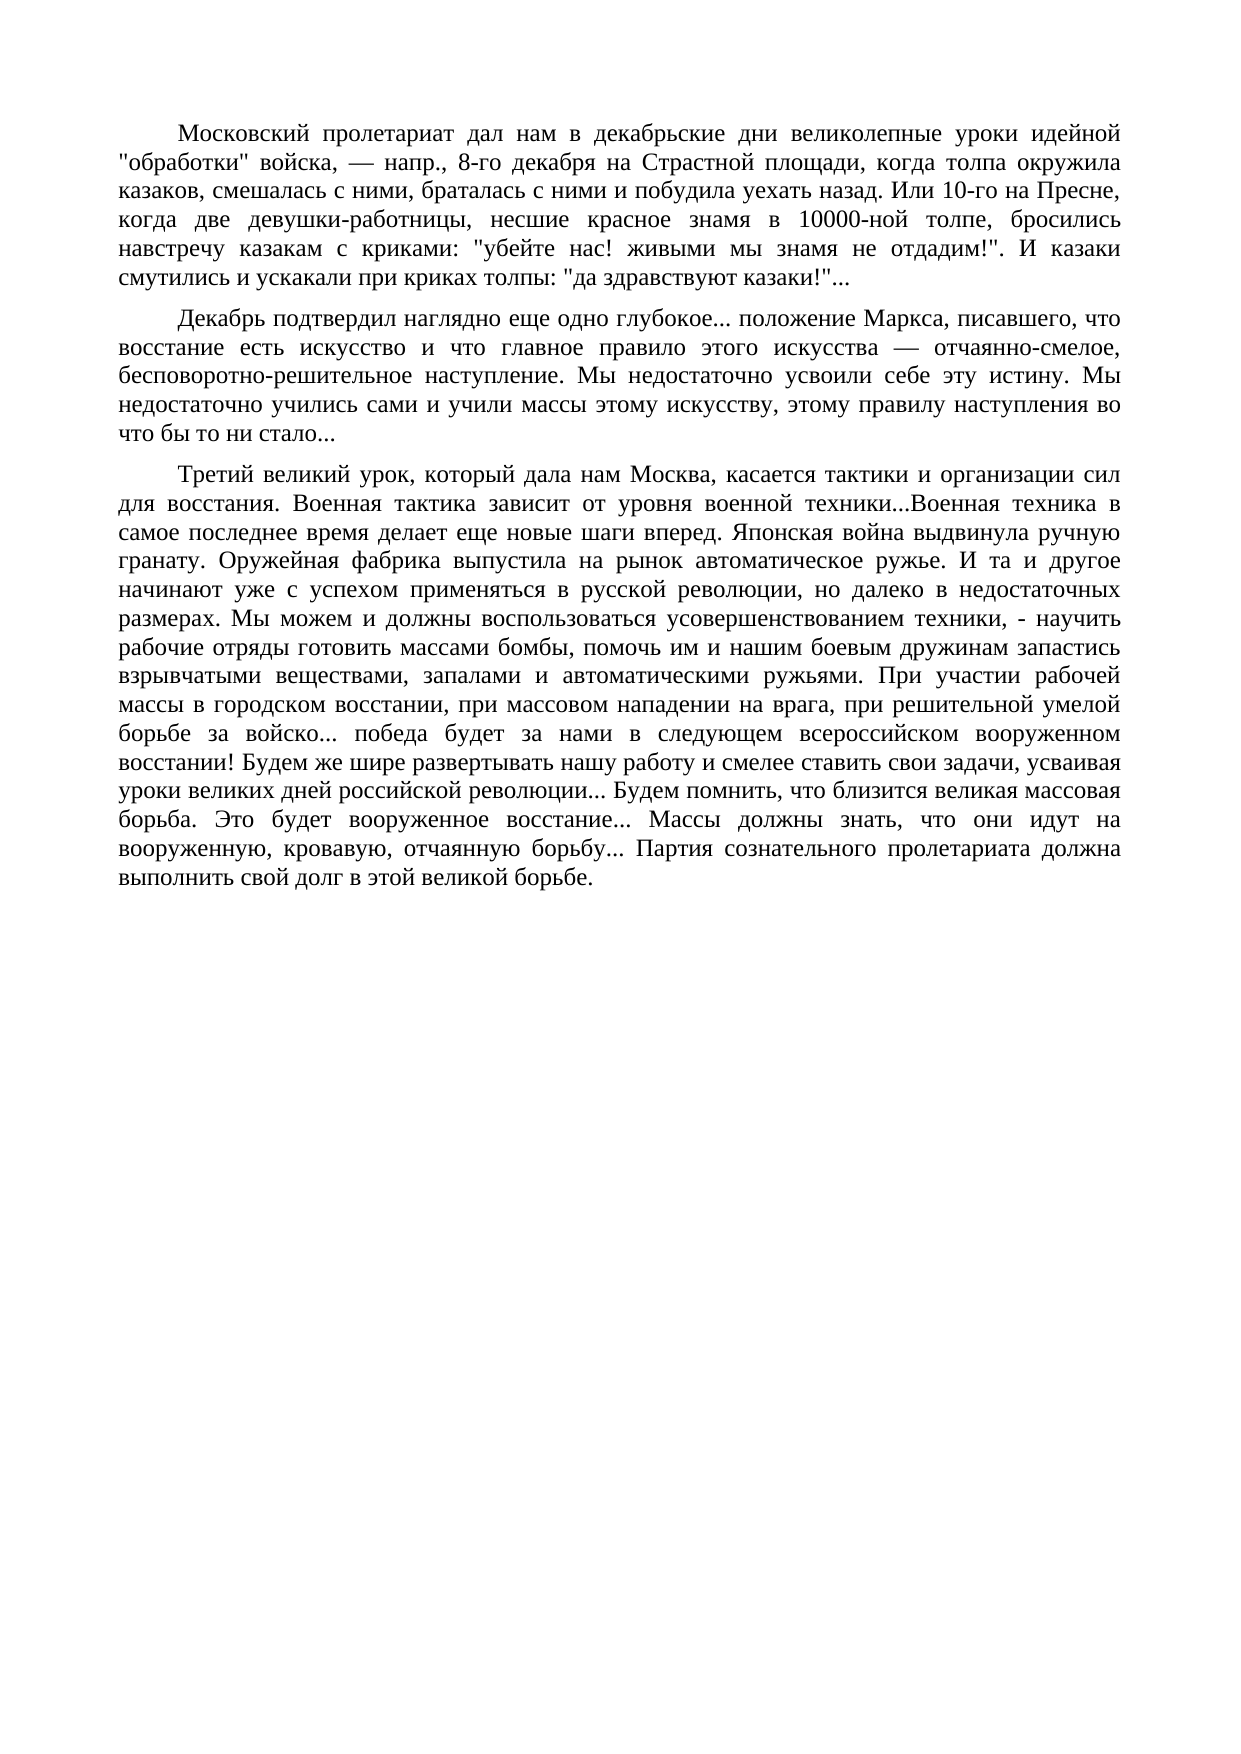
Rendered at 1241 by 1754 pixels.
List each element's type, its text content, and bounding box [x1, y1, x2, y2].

text Декабрь подтвердил наглядно еще одно глубокое... положение Маркса, писавшего, что восстание есть искусство и что главное правило этого искусства — отчаянно-смелое, бесповоротно-решительное наступление. Мы недостаточно усвоили себе эту истину. Мы недостаточно учились сами и учили массы этому искусству, этому правилу наступления во что бы то ни стало... [118, 303, 1122, 447]
text Третий великий урок, который дала нам Москва, касается тактики и организации сил для восстания. Военная тактика зависит от уровня военной техники...Военная техника в самое последнее время делает еще новые шаги вперед. Японская война выдвинула ручную гранату. Оружейная фабрика выпустила на рынок автоматическое ружье. И та и другое начинают уже с успехом применяться в русской революции, но далеко в недостаточных размерах. Мы можем и должны воспользоваться усовершенствованием техники, - научить рабочие отряды готовить массами бомбы, помочь им и нашим боевым дружинам запастись взрывчатыми веществами, запалами и автоматическими ружьями. При участии рабочей массы в городском восстании, при массовом нападении на врага, при решительной умелой борьбе за войско... победа будет за нами в следующем всероссийском вооруженном восстании! Будем же шире развертывать нашу работу и смелее ставить свои задачи, усваивая уроки великих дней российской революции... Будем помнить, что близится великая массовая борьба. Это будет вооруженное восстание... Массы должны знать, что они идут на вооруженную, кровавую, отчаянную борьбу... Партия сознательного пролетариата должна выполнить свой долг в этой великой борьбе. [118, 459, 1122, 891]
text Московский пролетариат дал нам в декабрьские дни великолепные уроки идейной "обработки" войска, — напр., 8-го декабря на Страстной площади, когда толпа окружила казаков, смешалась с ними, браталась с ними и побудила уехать назад. Или 10-го на Пресне, когда две девушки-работницы, несшие красное знамя в 10000-ной толпе, бросились навстречу казакам с криками: "убейте нас! живыми мы знамя не отдадим!". И казаки смутились и ускакали при криках толпы: "да здравствуют казаки!"... [118, 118, 1122, 291]
